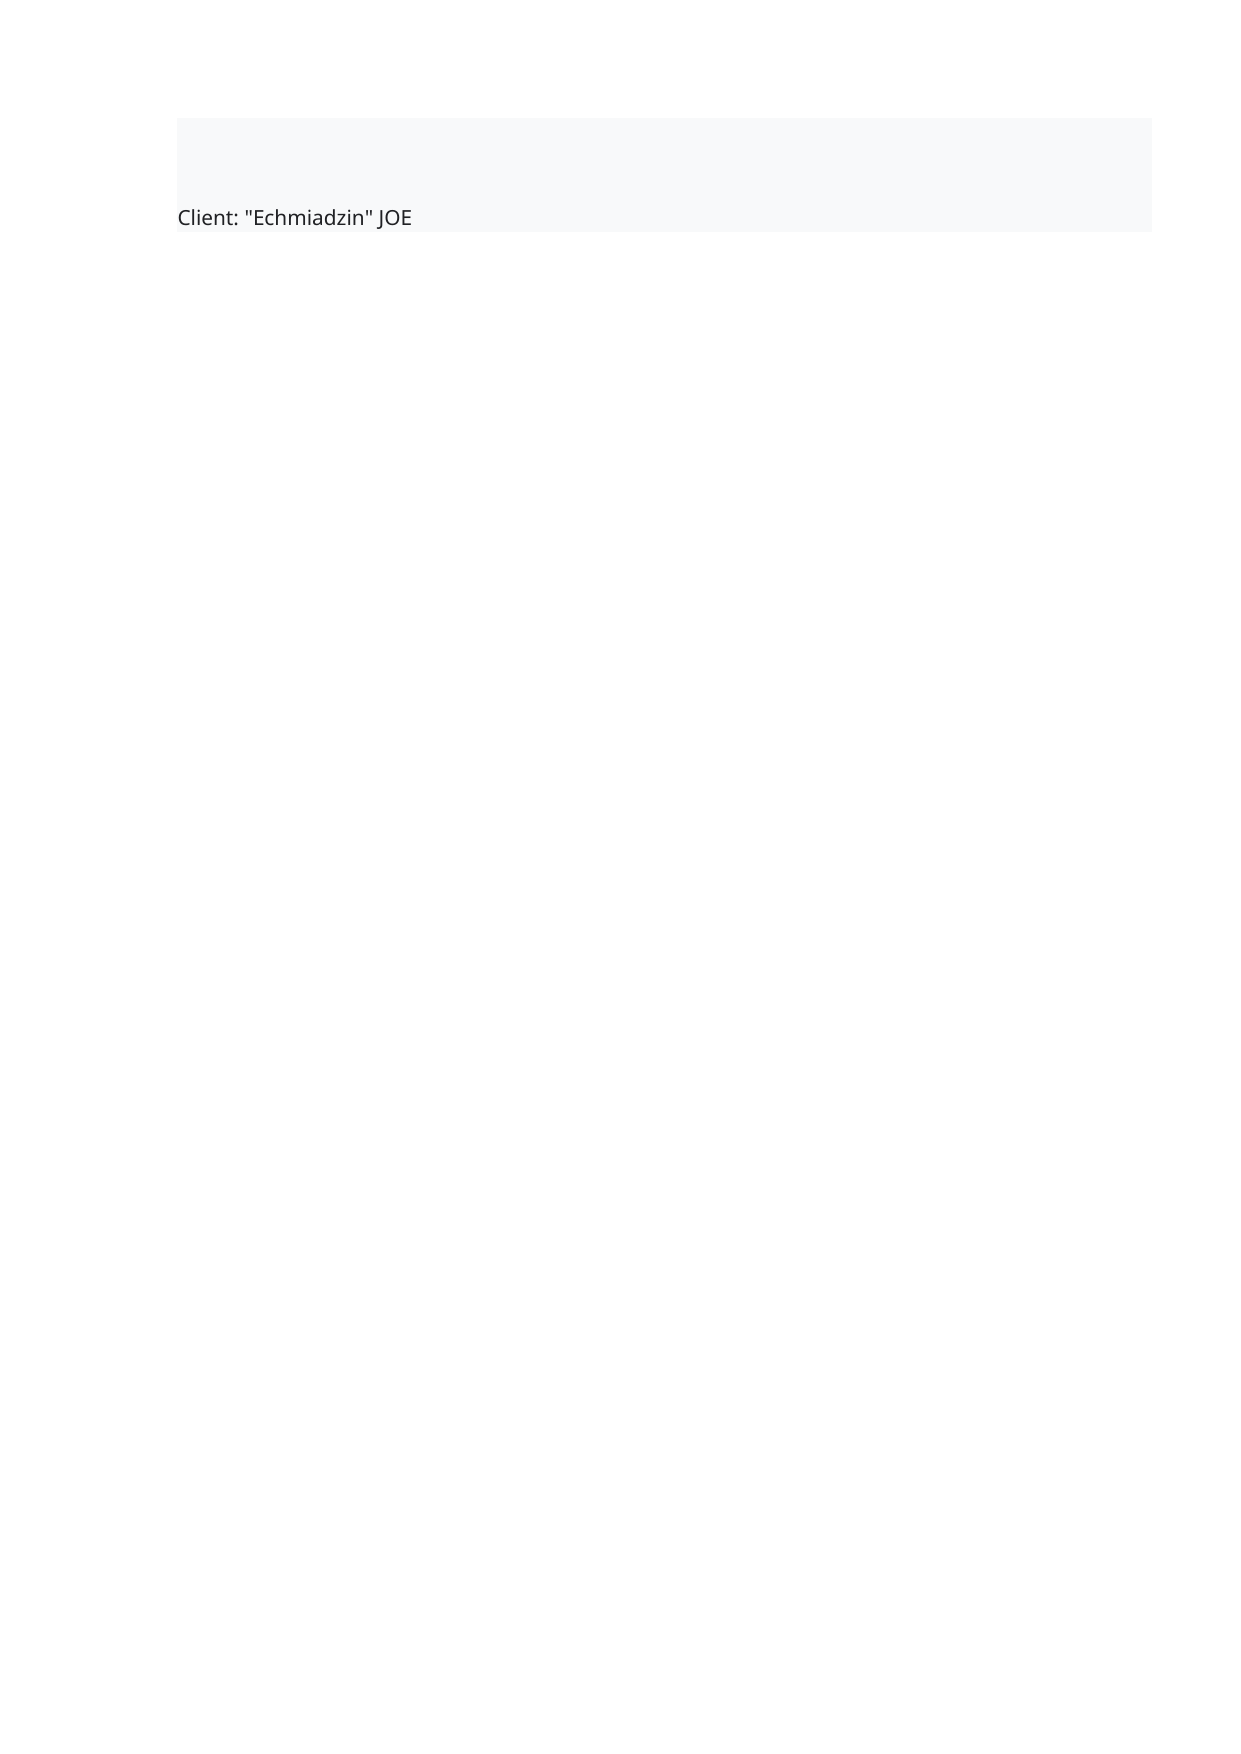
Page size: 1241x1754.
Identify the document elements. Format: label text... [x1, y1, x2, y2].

text Client: "Echmiadzin" JOE [177, 203, 1152, 232]
